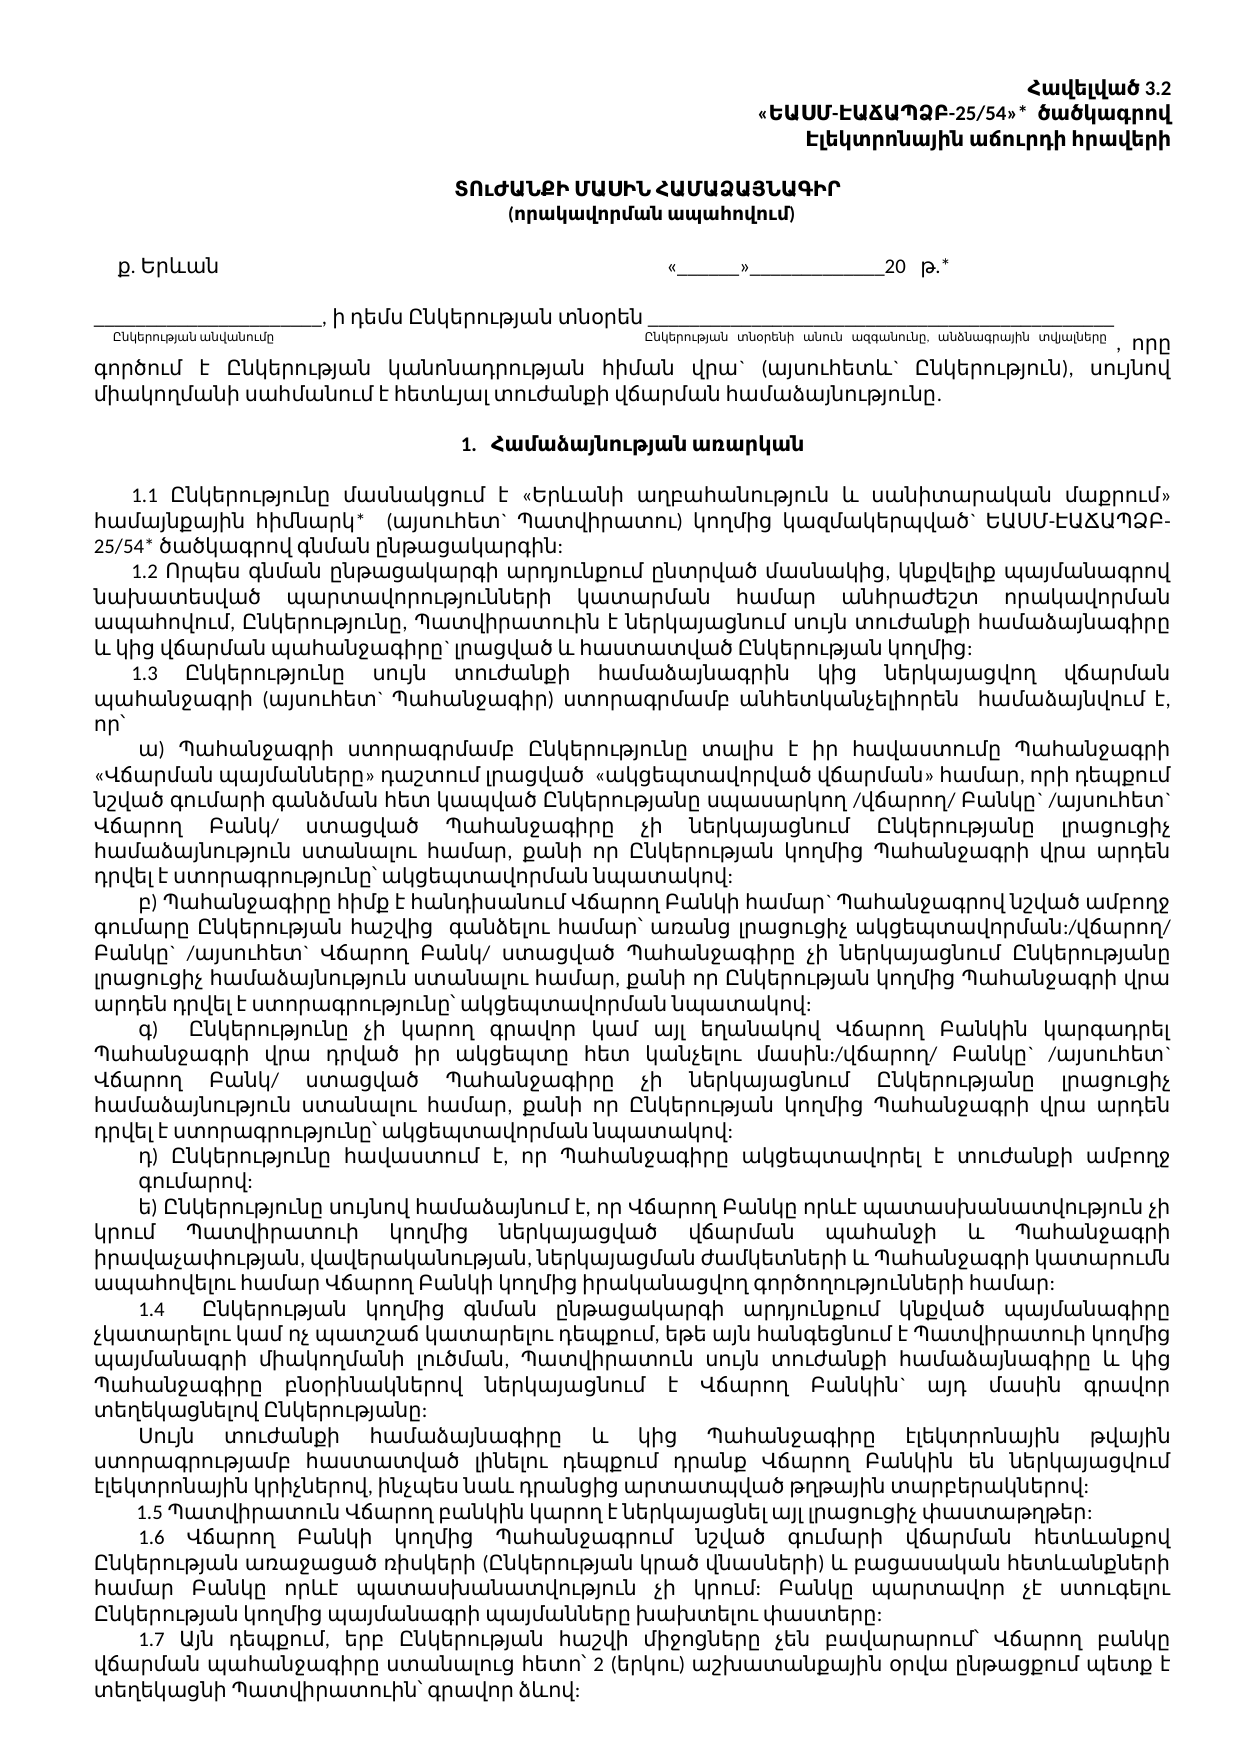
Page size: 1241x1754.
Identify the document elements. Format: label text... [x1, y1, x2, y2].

text 1.7 Այն դեպքում, երբ Ընկերության հաշվի միջոցները չեն բավարարում՝ Վճարող բանկը վճարման պահանջագիրը ստանալուց հետո՝ 2 (երկու) աշխատանքային օրվա ընթացքում պետք է տեղեկացնի Պատվիրատուին՝ գրավոր ձևով: [94, 1626, 1171, 1702]
text Ընկերության անվանումը Ընկերության տնօրենի անուն ազգանունը, անձնագրային տվյալները , որը գործում է Ընկերության կանոնադրության հիման վրա` (այսուհետև` Ընկերություն), սույնով միակողմանի սահմանում է հետևյալ տուժանքի վճարման համաձայնությունը. [94, 330, 1171, 406]
text 1.3 Ընկերությունը սույն տուժանքի համաձայնագրին կից ներկայացվող վճարման պահանջագրի (այսուհետ` Պահանջագիր) ստորագրմամբ անհետկանչելիորեն համաձայնվում է, որ՝ [94, 660, 1171, 737]
text ե) Ընկերությունը սույնով համաձայնում է, որ Վճարող Բանկը որևէ պատասխանատվություն չի կրում Պատվիրատուի կողմից ներկայացված վճարման պահանջի և Պահանջագրի իրավաչափության, վավերականության, ներկայացման ժամկետների և Պահանջագրի կատարումն ապահովելու համար Վճարող Բանկի կողմից իրականացվող գործողությունների համար: [94, 1194, 1171, 1296]
text 1. Համաձայնության առարկան [94, 432, 1171, 457]
text 1.6 Վճարող Բանկի կողմից Պահանջագրում նշված գումարի վճարման հետևանքով Ընկերության առաջացած ռիսկերի (Ընկերության կրած վնասների) և բացասական հետևանքների համար Բանկը որևէ պատասխանատվություն չի կրում: Բանկը պարտավոր չէ ստուգելու Ընկերության կողմից պայմանագրի պայմանները խախտելու փաստերը: [94, 1524, 1171, 1626]
text 1.5 Պատվիրատուն Վճարող բանկին կարող է ներկայացնել այլ լրացուցիչ փաստաթղթեր: [94, 1499, 1171, 1524]
text Հավելված 3.2 [94, 75, 1171, 100]
text 1.4 Ընկերության կողմից գնման ընթացակարգի արդյունքում կնքված պայմանագիրը չկատարելու կամ ոչ պատշաճ կատարելու դեպքում, եթե այն հանգեցնում է Պատվիրատուի կողմից պայմանագրի միակողմանի լուծման, Պատվիրատուն սույն տուժանքի համաձայնագիրը և կից Պահանջագիրը բնօրինակներով ներկայացնում է Վճարող Բանկին` այդ մասին գրավոր տեղեկացնելով Ընկերությանը: [94, 1296, 1171, 1423]
text ՏՈւԺԱՆՔԻ ՄԱՍԻՆ ՀԱՄԱՁԱՅՆԱԳԻՐ [94, 177, 1171, 202]
text ա) Պահանջագրի ստորագրմամբ Ընկերությունը տալիս է իր հավաստումը Պահանջագրի «Վճարման պայմանները» դաշտում լրացված «ակցեպտավորված վճարման» համար, որի դեպքում նշված գումարի գանձման հետ կապված Ընկերությանը սպասարկող /վճարող/ Բանկը` /այսուհետ` Վճարող Բանկ/ ստացված Պահանջագիրը չի ներկայացնում Ընկերությանը լրացուցիչ համաձայնություն ստանալու համար, քանի որ Ընկերության կողմից Պահանջագրի վրա արդեն դրվել է ստորագրությունը՝ ակցեպտավորման նպատակով: [94, 737, 1171, 889]
text գ) Ընկերությունը չի կարող գրավոր կամ այլ եղանակով Վճարող Բանկին կարգադրել Պահանջագրի վրա դրված իր ակցեպտը հետ կանչելու մասին:/վճարող/ Բանկը` /այսուհետ` Վճարող Բանկ/ ստացված Պահանջագիրը չի ներկայացնում Ընկերությանը լրացուցիչ համաձայնություն ստանալու համար, քանի որ Ընկերության կողմից Պահանջագրի վրա արդեն դրվել է ստորագրությունը՝ ակցեպտավորման նպատակով: [94, 1016, 1171, 1143]
text Սույն տուժանքի համաձայնագիրը և կից Պահանջագիրը էլեկտրոնային թվային ստորագրությամբ հաստատված լինելու դեպքում դրանք Վճարող Բանկին են ներկայացվում էլեկտրոնային կրիչներով, ինչպես նաև դրանցից արտատպված թղթային տարբերակներով: [94, 1423, 1171, 1499]
text բ) Պահանջագիրը հիմք է հանդիսանում Վճարող Բանկի համար` Պահանջագրով նշված ամբողջ գումարը Ընկերության հաշվից գանձելու համար՝ առանց լրացուցիչ ակցեպտավորման:/վճարող/ Բանկը` /այսուհետ` Վճարող Բանկ/ ստացված Պահանջագիրը չի ներկայացնում Ընկերությանը լրացուցիչ համաձայնություն ստանալու համար, քանի որ Ընկերության կողմից Պահանջագրի վրա արդեն դրվել է ստորագրությունը՝ ակցեպտավորման նպատակով: [94, 889, 1171, 1016]
text 1.1 Ընկերությունը մասնակցում է «Երևանի աղբահանություն և սանիտարական մաքրում» համայնքային հիմնարկ* (այսուհետ` Պատվիրատու) կողմից կազմակերպված` ԵԱՍՄ-ԷԱՃԱՊՁԲ-25/54* ծածկագրով գնման ընթացակարգին: [94, 482, 1171, 559]
text ք. Երևան «______»_____________20 թ.* [94, 254, 1171, 279]
text ______________________, ի դեմս Ընկերության տնօրեն _____________________________________________ [94, 304, 1171, 330]
text (որակավորման ապահովում) [94, 202, 1171, 225]
text «ԵԱՍՄ-ԷԱՃԱՊՁԲ-25/54»* ծածկագրով [94, 100, 1171, 126]
text Էլեկտրոնային աճուրդի հրավերի [94, 126, 1171, 151]
text դ) Ընկերությունը հավաստում է, որ Պահանջագիրը ակցեպտավորել է տուժանքի ամբողջ գումարով: [138, 1143, 1171, 1194]
text 1.2 Որպես գնման ընթացակարգի արդյունքում ընտրված մասնակից, կնքվելիք պայմանագրով նախատեսված պարտավորությունների կատարման համար անհրաժեշտ որակավորման ապահովում, Ընկերությունը, Պատվիրատուին է ներկայացնում սույն տուժանքի համաձայնագիրը և կից վճարման պահանջագիրը` լրացված և հաստատված Ընկերության կողմից: [94, 559, 1171, 660]
